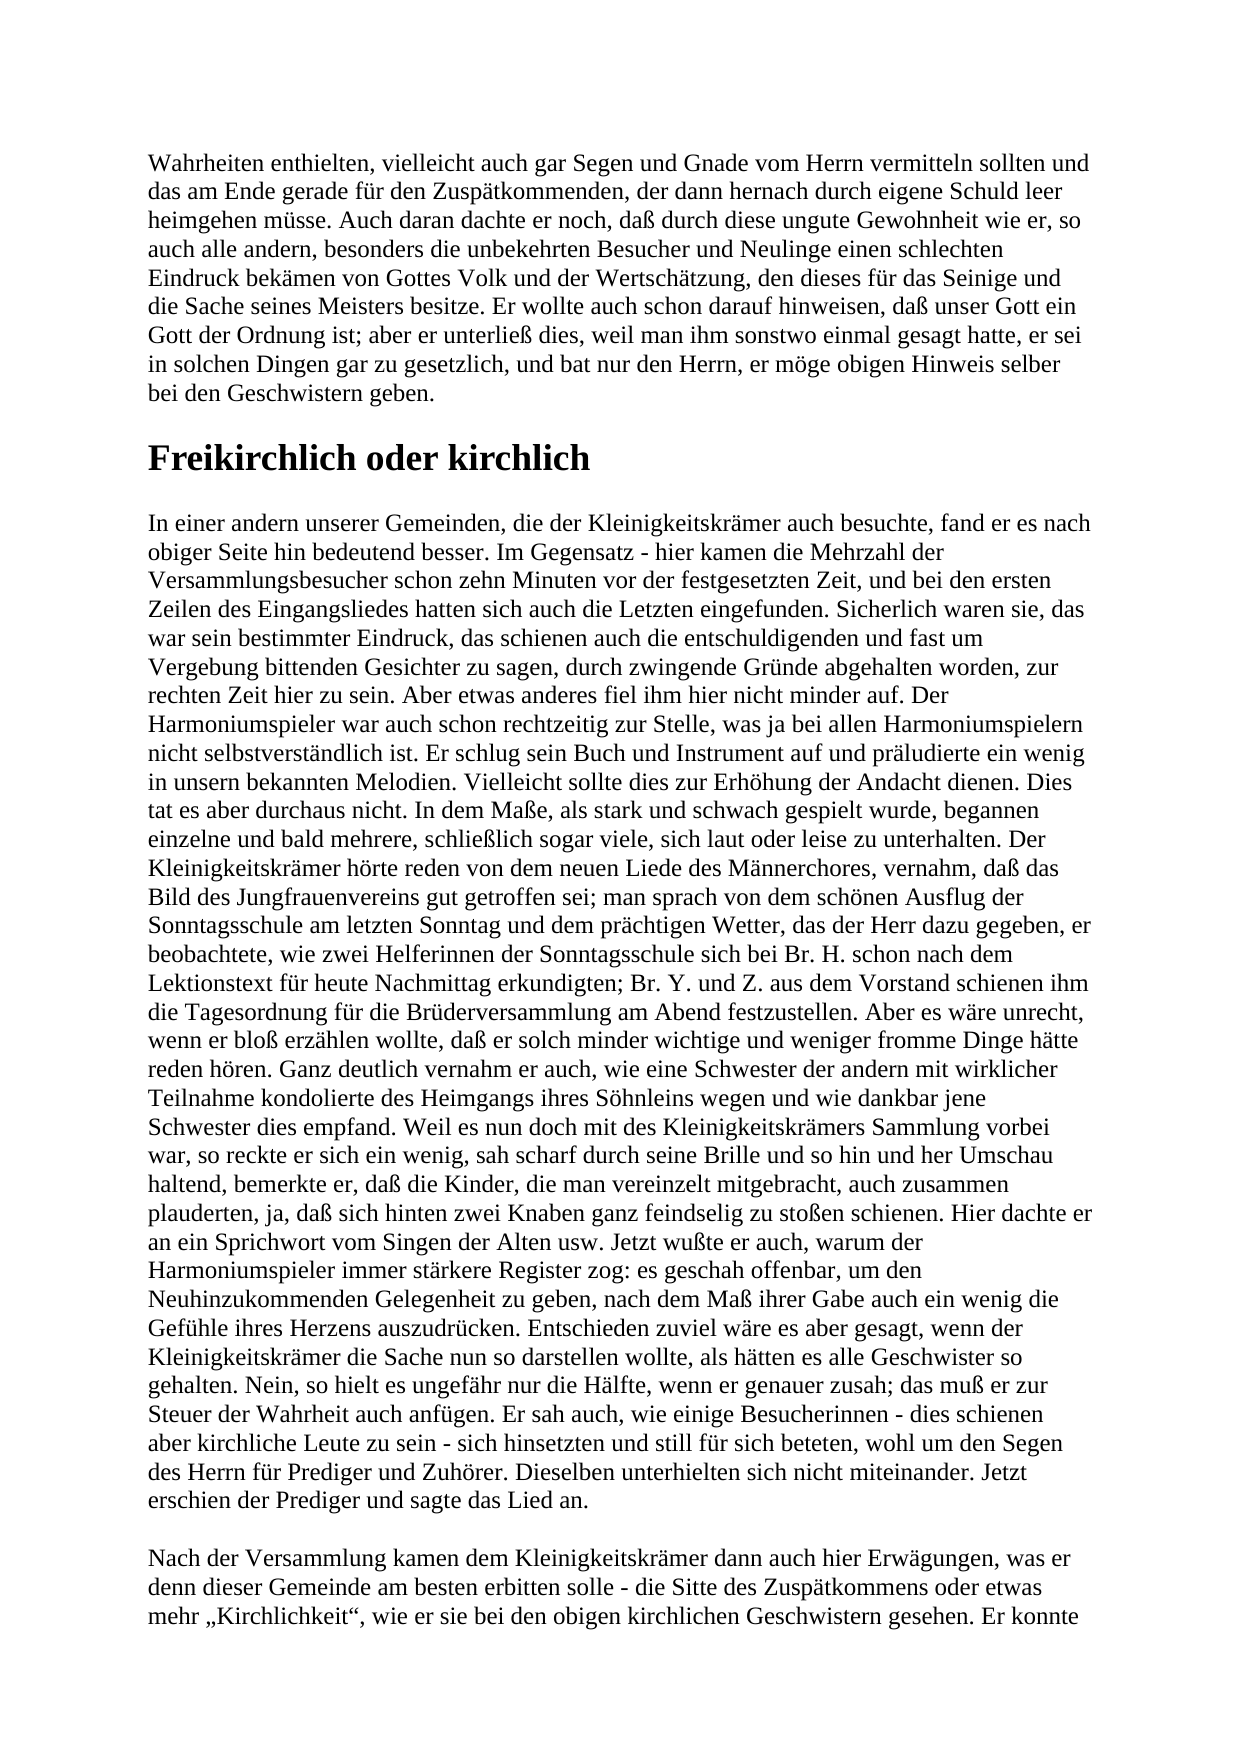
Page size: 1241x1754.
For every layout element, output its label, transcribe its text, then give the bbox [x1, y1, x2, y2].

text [148, 148, 1093, 406]
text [148, 1543, 1093, 1629]
subtitle Freikirchlich oder kirchlich [148, 436, 1093, 479]
text In einer andern unserer Gemeinden, die der Kleinigkeitskrämer auch besuchte, fand er es nach obiger Seite hin bedeutend besser. Im Gegensatz - hier kamen die Mehrzahl der Versammlungsbesucher schon zehn Minuten vor der festgesetzten Zeit, und bei den ersten Zeilen des Eingangsliedes hatten sich auch die Letzten eingefunden. Sicherlich waren sie, das war sein bestimmter Eindruck, das schienen auch die entschuldigenden und fast um Vergebung bittenden Gesichter zu sagen, durch zwingende Gründe abgehalten worden, zur rechten Zeit hier zu sein. Aber etwas anderes fiel ihm hier nicht minder auf. Der Harmoniumspieler war auch schon rechtzeitig zur Stelle, was ja bei allen Harmoniumspielern nicht selbstverständlich ist. Er schlug sein Buch und Instrument auf und präludierte ein wenig in unsern bekannten Melodien. Vielleicht sollte dies zur Erhöhung der Andacht dienen. Dies tat es aber durchaus nicht. In dem Maße, als stark und schwach gespielt wurde, begannen einzelne und bald mehrere, schließlich sogar viele, sich laut oder leise zu unterhalten. Der Kleinigkeitskrämer hörte reden von dem neuen Liede des Männerchores, vernahm, daß das Bild des Jungfrauenvereins gut getroffen sei; man sprach von dem schönen Ausflug der Sonntagsschule am letzten Sonntag und dem prächtigen Wetter, das der Herr dazu gegeben, er beobachtete, wie zwei Helferinnen der Sonntagsschule sich bei Br. H. schon nach dem Lektionstext für heute Nachmittag erkundigten; Br. Y. und Z. aus dem Vorstand schienen ihm die Tagesordnung für die Brüderversammlung am Abend festzustellen. Aber es wäre unrecht, wenn er bloß erzählen wollte, daß er solch minder wichtige und weniger fromme Dinge hätte reden hören. Ganz deutlich vernahm er auch, wie eine Schwester der andern mit wirklicher Teilnahme kondolierte des Heimgangs ihres Söhnleins wegen und wie dankbar jene Schwester dies empfand. Weil es nun doch mit des Kleinigkeitskrämers Sammlung vorbei war, so reckte er sich ein wenig, sah scharf durch seine Brille und so hin und her Umschau haltend, bemerkte er, daß die Kinder, die man vereinzelt mitgebracht, auch zusammen plauderten, ja, daß sich hinten zwei Knaben ganz feindselig zu stoßen schienen. Hier dachte er an ein Sprichwort vom Singen der Alten usw. Jetzt wußte er auch, warum der Harmoniumspieler immer stärkere Register zog: es geschah offenbar, um den Neuhinzukommenden Gelegenheit zu geben, nach dem Maß ihrer Gabe auch ein wenig die Gefühle ihres Herzens auszudrücken. Entschieden zuviel wäre es aber gesagt, wenn der Kleinigkeitskrämer die Sache nun so darstellen wollte, als hätten es alle Geschwister so gehalten. Nein, so hielt es ungefähr nur die Hälfte, wenn er genauer zusah; das muß er zur Steuer der Wahrheit auch anfügen. Er sah auch, wie einige Besucherinnen - dies schienen aber kirchliche Leute zu sein - sich hinsetzten und still für sich beteten, wohl um den Segen des Herrn für Prediger und Zuhörer. Dieselben unterhielten sich nicht miteinander. Jetzt erschien der Prediger und sagte das Lied an. [148, 508, 1093, 1514]
